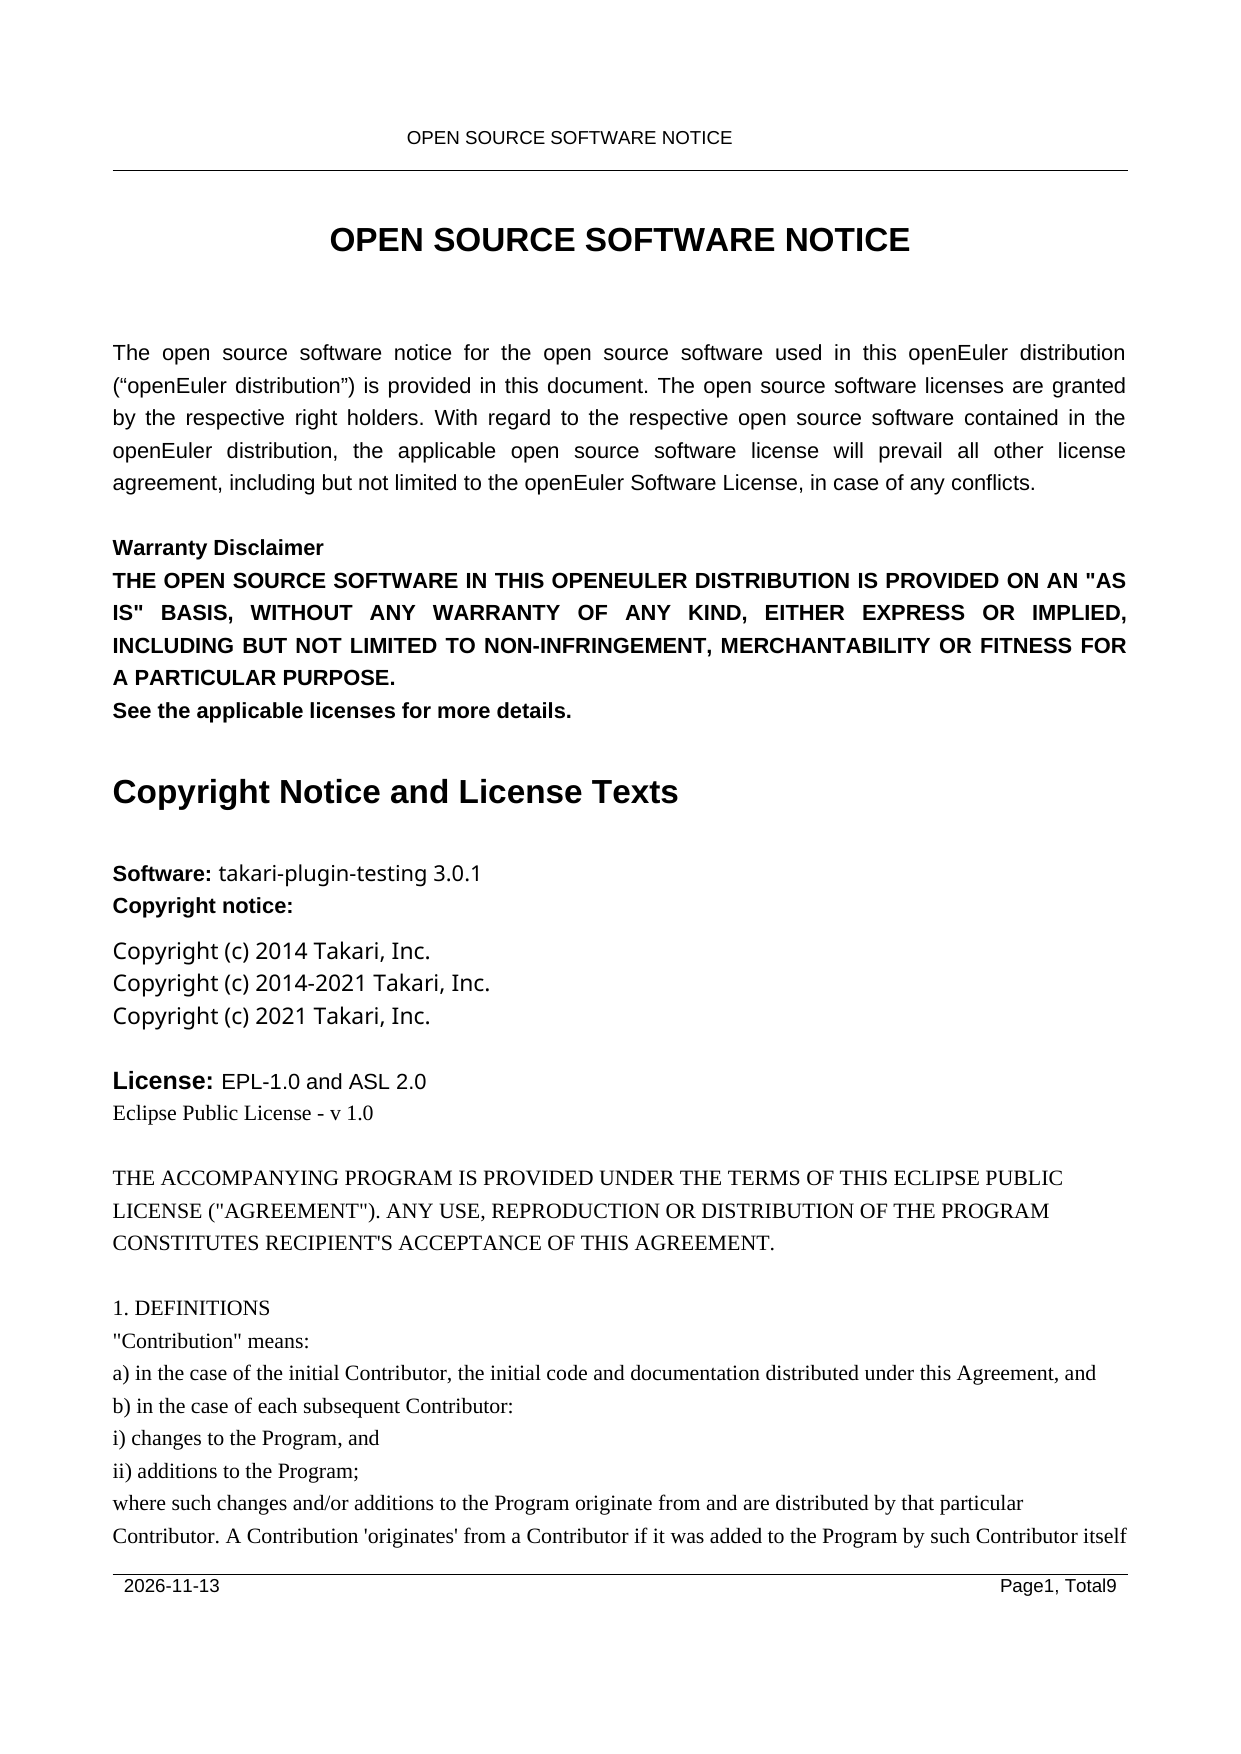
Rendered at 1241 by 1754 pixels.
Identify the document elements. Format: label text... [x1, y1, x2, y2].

text License: EPL-1.0 and ASL 2.0 [112, 1064, 1128, 1096]
text The open source software notice for the open source software used in this openEuler distribution (“openEuler distribution”) is provided in this document. The open source software licenses are granted by the respective right holders. With regard to the respective open source software contained in the openEuler distribution, the applicable open source software license will prevail all other license agreement, including but not limited to the openEuler Software License, in case of any conflicts. [112, 336, 1128, 499]
text Warranty Disclaimer [112, 531, 1128, 564]
text Copyright Notice and License Texts [112, 759, 1128, 824]
title Software: takari-plugin-testing 3.0.1 [112, 856, 1128, 889]
text Copyright notice: [112, 889, 1128, 921]
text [112, 1096, 1128, 1551]
text Copyright (c) 2014 Takari, Inc. Copyright (c) 2014-2021 Takari, Inc. Copyright (c) 2021 Takari, Inc. [112, 934, 1128, 1064]
text THE OPEN SOURCE SOFTWARE IN THIS OPENEULER DISTRIBUTION IS PROVIDED ON AN "AS IS" BASIS, WITHOUT ANY WARRANTY OF ANY KIND, EITHER EXPRESS OR IMPLIED, INCLUDING BUT NOT LIMITED TO NON-INFRINGEMENT, MERCHANTABILITY OR FITNESS FOR A PARTICULAR PURPOSE. See the applicable licenses for more details. [112, 564, 1128, 726]
text OPEN SOURCE SOFTWARE NOTICE [112, 206, 1128, 271]
